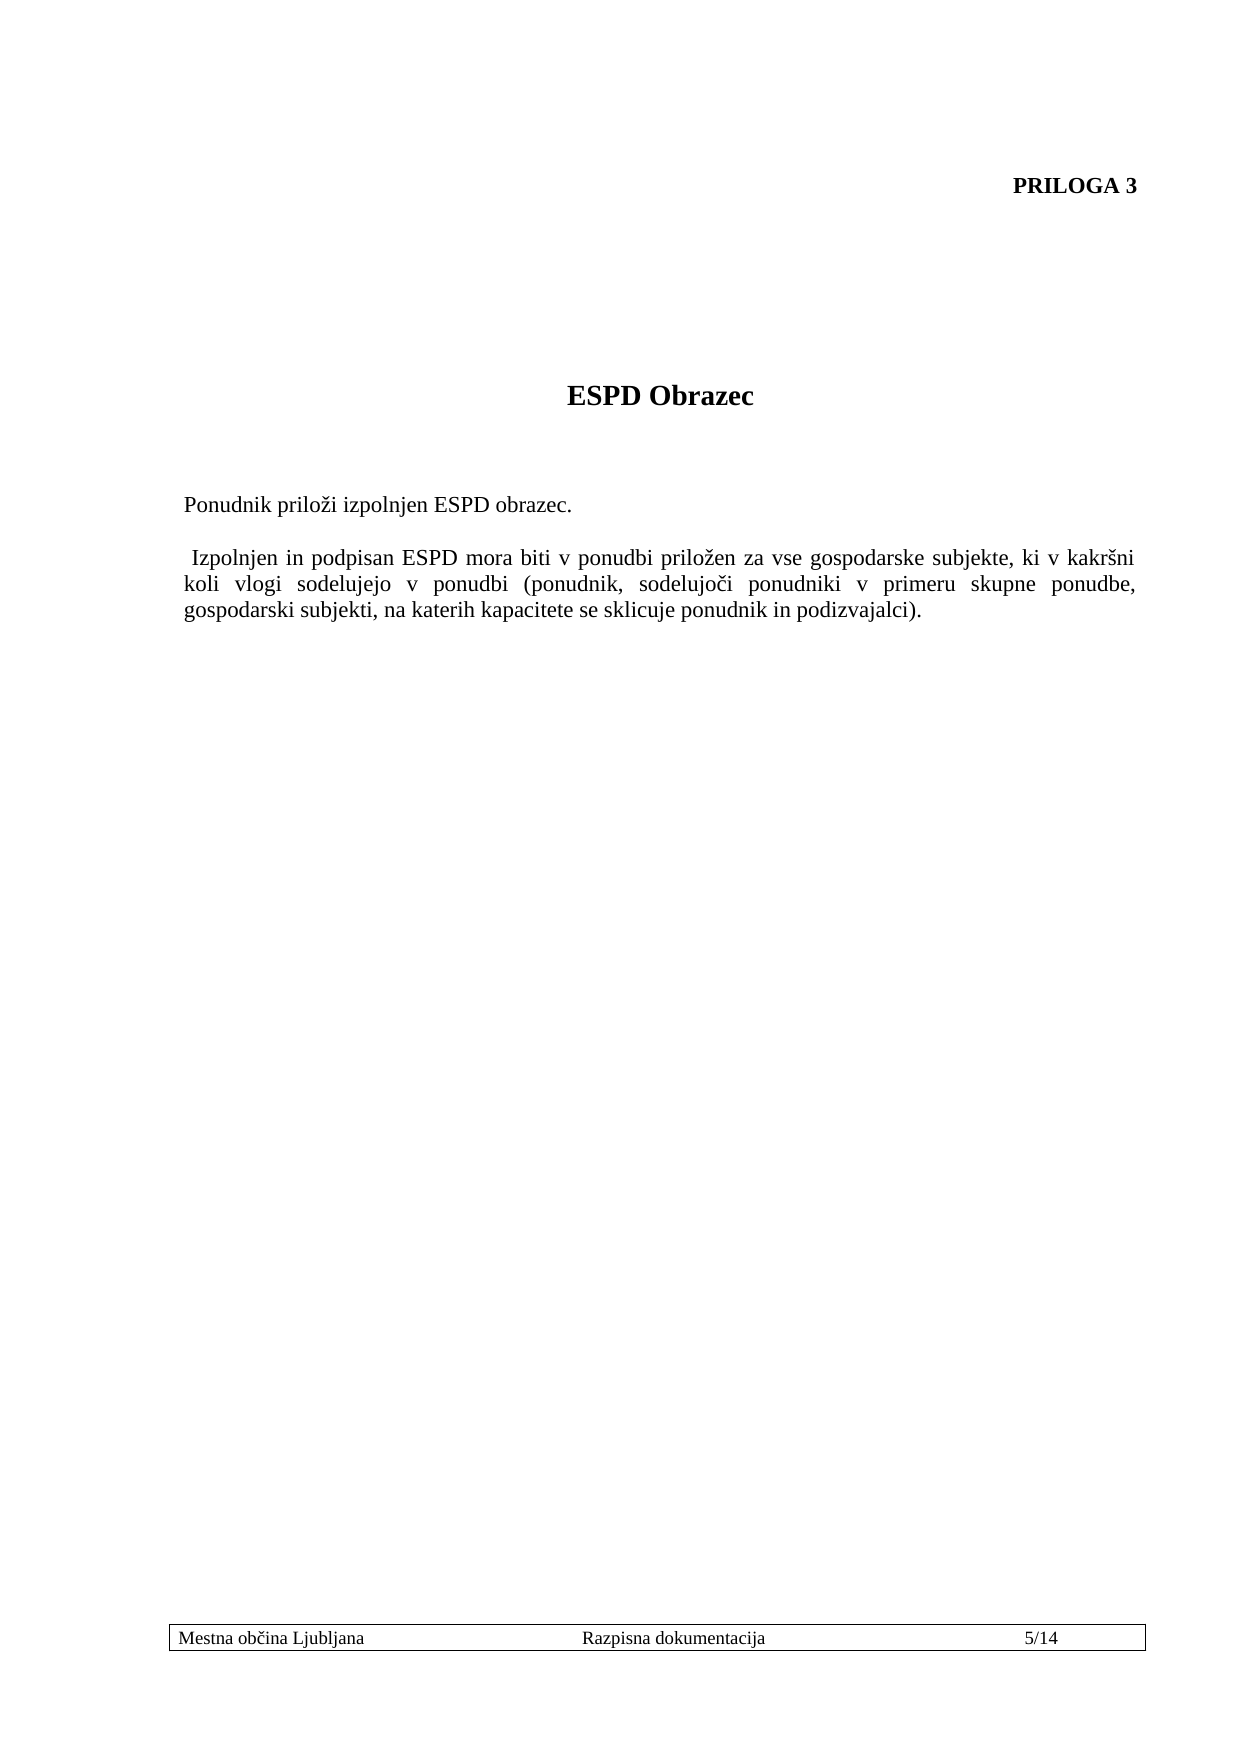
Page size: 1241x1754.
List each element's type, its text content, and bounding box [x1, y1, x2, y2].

text ESPD Obrazec [66, 378, 1137, 412]
text Ponudnik priloži izpolnjen ESPD obrazec. [184, 491, 1137, 517]
text PRILOGA 3 [178, 172, 1137, 198]
text Izpolnjen in podpisan ESPD mora biti v ponudbi priložen za vse gospodarske subjekte, ki v kakršni koli vlogi sodelujejo v ponudbi (ponudnik, sodelujoči ponudniki v primeru skupne ponudbe, gospodarski subjekti, na katerih kapacitete se sklicuje ponudnik in podizvajalci). [184, 543, 1137, 623]
